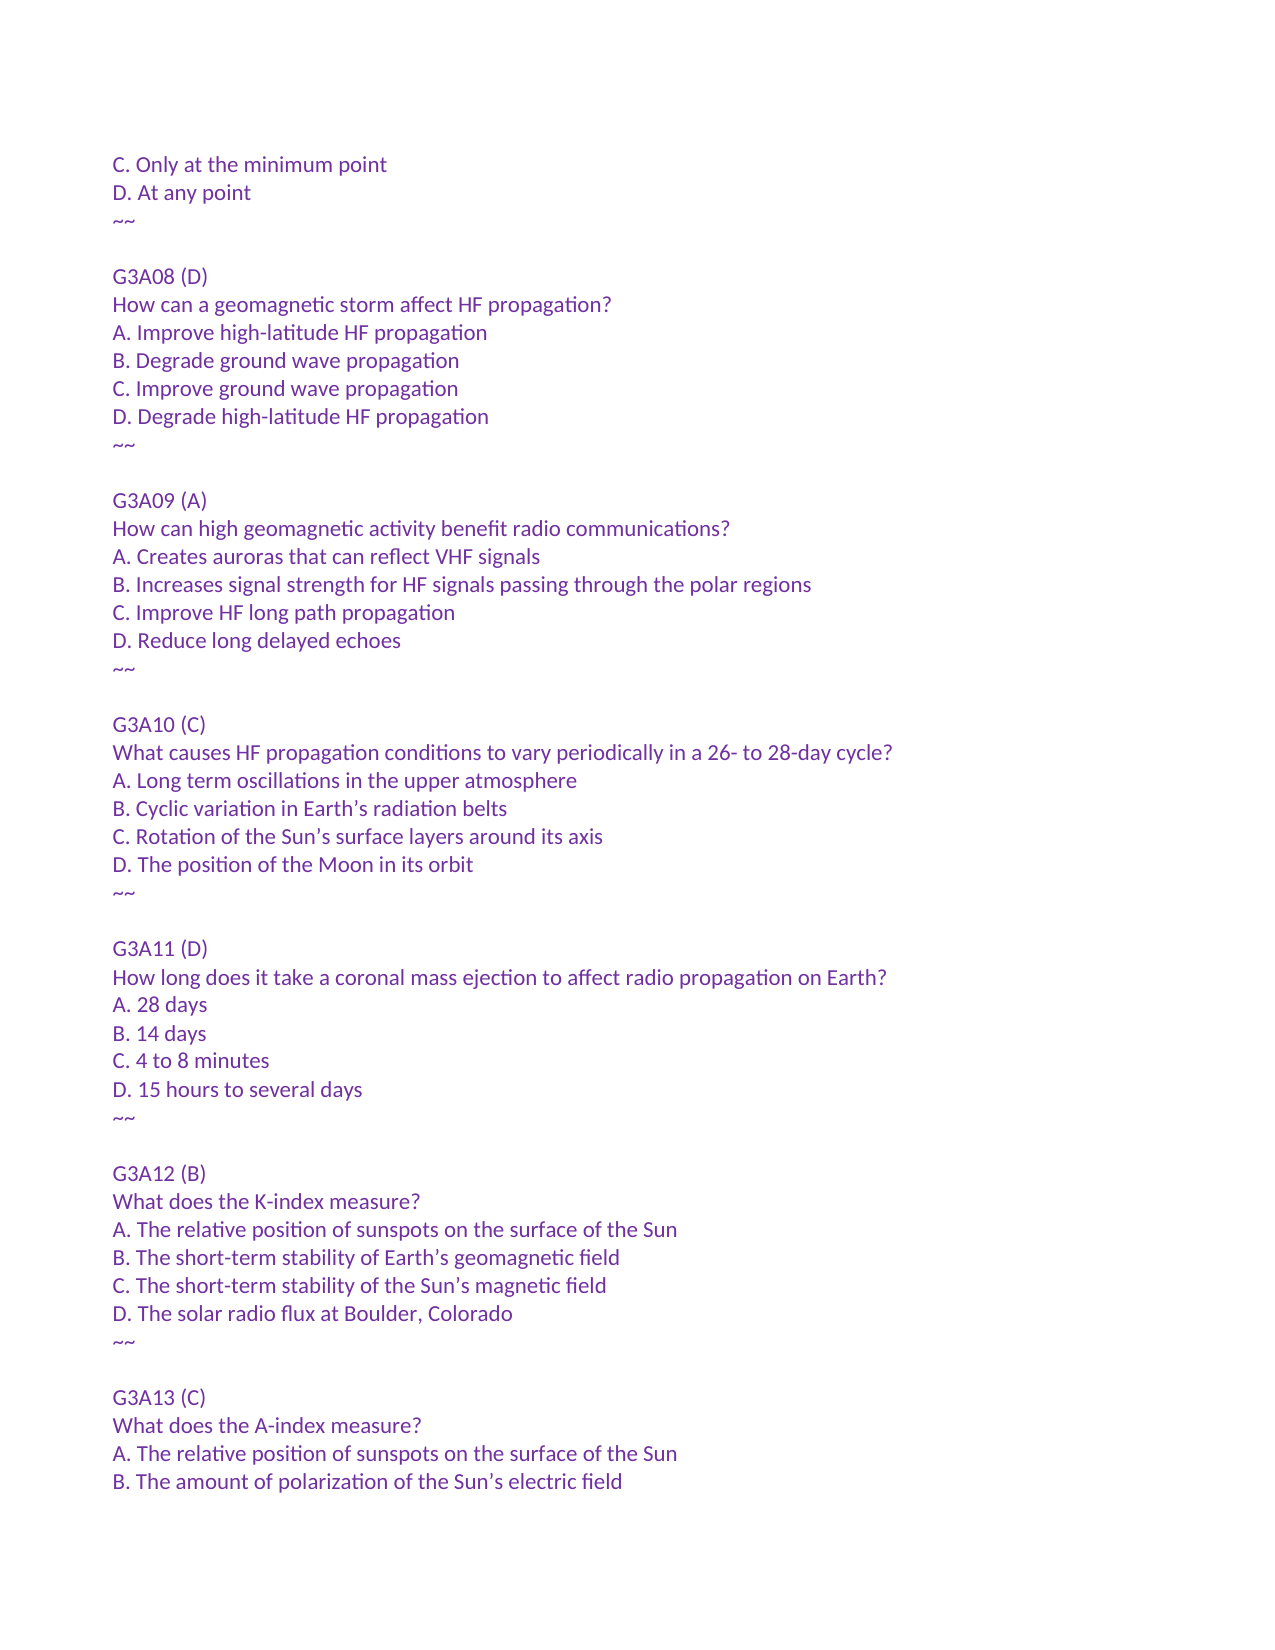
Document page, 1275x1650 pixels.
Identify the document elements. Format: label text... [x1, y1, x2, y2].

text What does the A-index measure? [112, 1411, 1162, 1439]
text D. At any point [112, 178, 1162, 206]
text G3A09 (A) [112, 486, 1162, 514]
text G3A12 (B) [112, 1159, 1162, 1187]
text ~~ [112, 430, 1162, 458]
text A. 28 days [112, 991, 1162, 1019]
text D. Reduce long delayed echoes [112, 626, 1162, 654]
text G3A13 (C) [112, 1383, 1162, 1411]
text B. The amount of polarization of the Sun’s electric field [112, 1467, 1162, 1495]
text G3A11 (D) [112, 934, 1162, 963]
text What causes HF propagation conditions to vary periodically in a 26- to 28-day cycle? [112, 738, 1162, 766]
text A. Creates auroras that can reflect VHF signals [112, 542, 1162, 570]
text D. The solar radio flux at Boulder, Colorado [112, 1299, 1162, 1327]
text D. The position of the Moon in its orbit [112, 851, 1162, 878]
text B. Cyclic variation in Earth’s radiation belts [112, 794, 1162, 822]
text C. Improve HF long path propagation [112, 598, 1162, 626]
text ~~ [112, 654, 1162, 682]
text ~~ [112, 1103, 1162, 1131]
text ~~ [112, 1327, 1162, 1355]
text ~~ [112, 206, 1162, 234]
text C. Rotation of the Sun’s surface layers around its axis [112, 822, 1162, 851]
text A. The relative position of sunspots on the surface of the Sun [112, 1439, 1162, 1467]
text How can a geomagnetic storm affect HF propagation? [112, 290, 1162, 318]
text How long does it take a coronal mass ejection to affect radio propagation on Earth? [112, 963, 1162, 991]
text A. Improve high-latitude HF propagation [112, 318, 1162, 346]
text C. Only at the minimum point [112, 150, 1162, 178]
text G3A08 (D) [112, 262, 1162, 290]
text A. The relative position of sunspots on the surface of the Sun [112, 1215, 1162, 1243]
text B. Increases signal strength for HF signals passing through the polar regions [112, 570, 1162, 598]
text B. The short-term stability of Earth’s geomagnetic field [112, 1243, 1162, 1271]
text G3A10 (C) [112, 710, 1162, 738]
text D. 15 hours to several days [112, 1075, 1162, 1103]
text C. Improve ground wave propagation [112, 374, 1162, 402]
text D. Degrade high-latitude HF propagation [112, 402, 1162, 430]
text How can high geomagnetic activity benefit radio communications? [112, 514, 1162, 542]
text C. 4 to 8 minutes [112, 1047, 1162, 1075]
text C. The short-term stability of the Sun’s magnetic field [112, 1271, 1162, 1299]
text A. Long term oscillations in the upper atmosphere [112, 766, 1162, 794]
text B. 14 days [112, 1019, 1162, 1047]
text What does the K-index measure? [112, 1187, 1162, 1215]
text B. Degrade ground wave propagation [112, 346, 1162, 374]
text ~~ [112, 878, 1162, 907]
